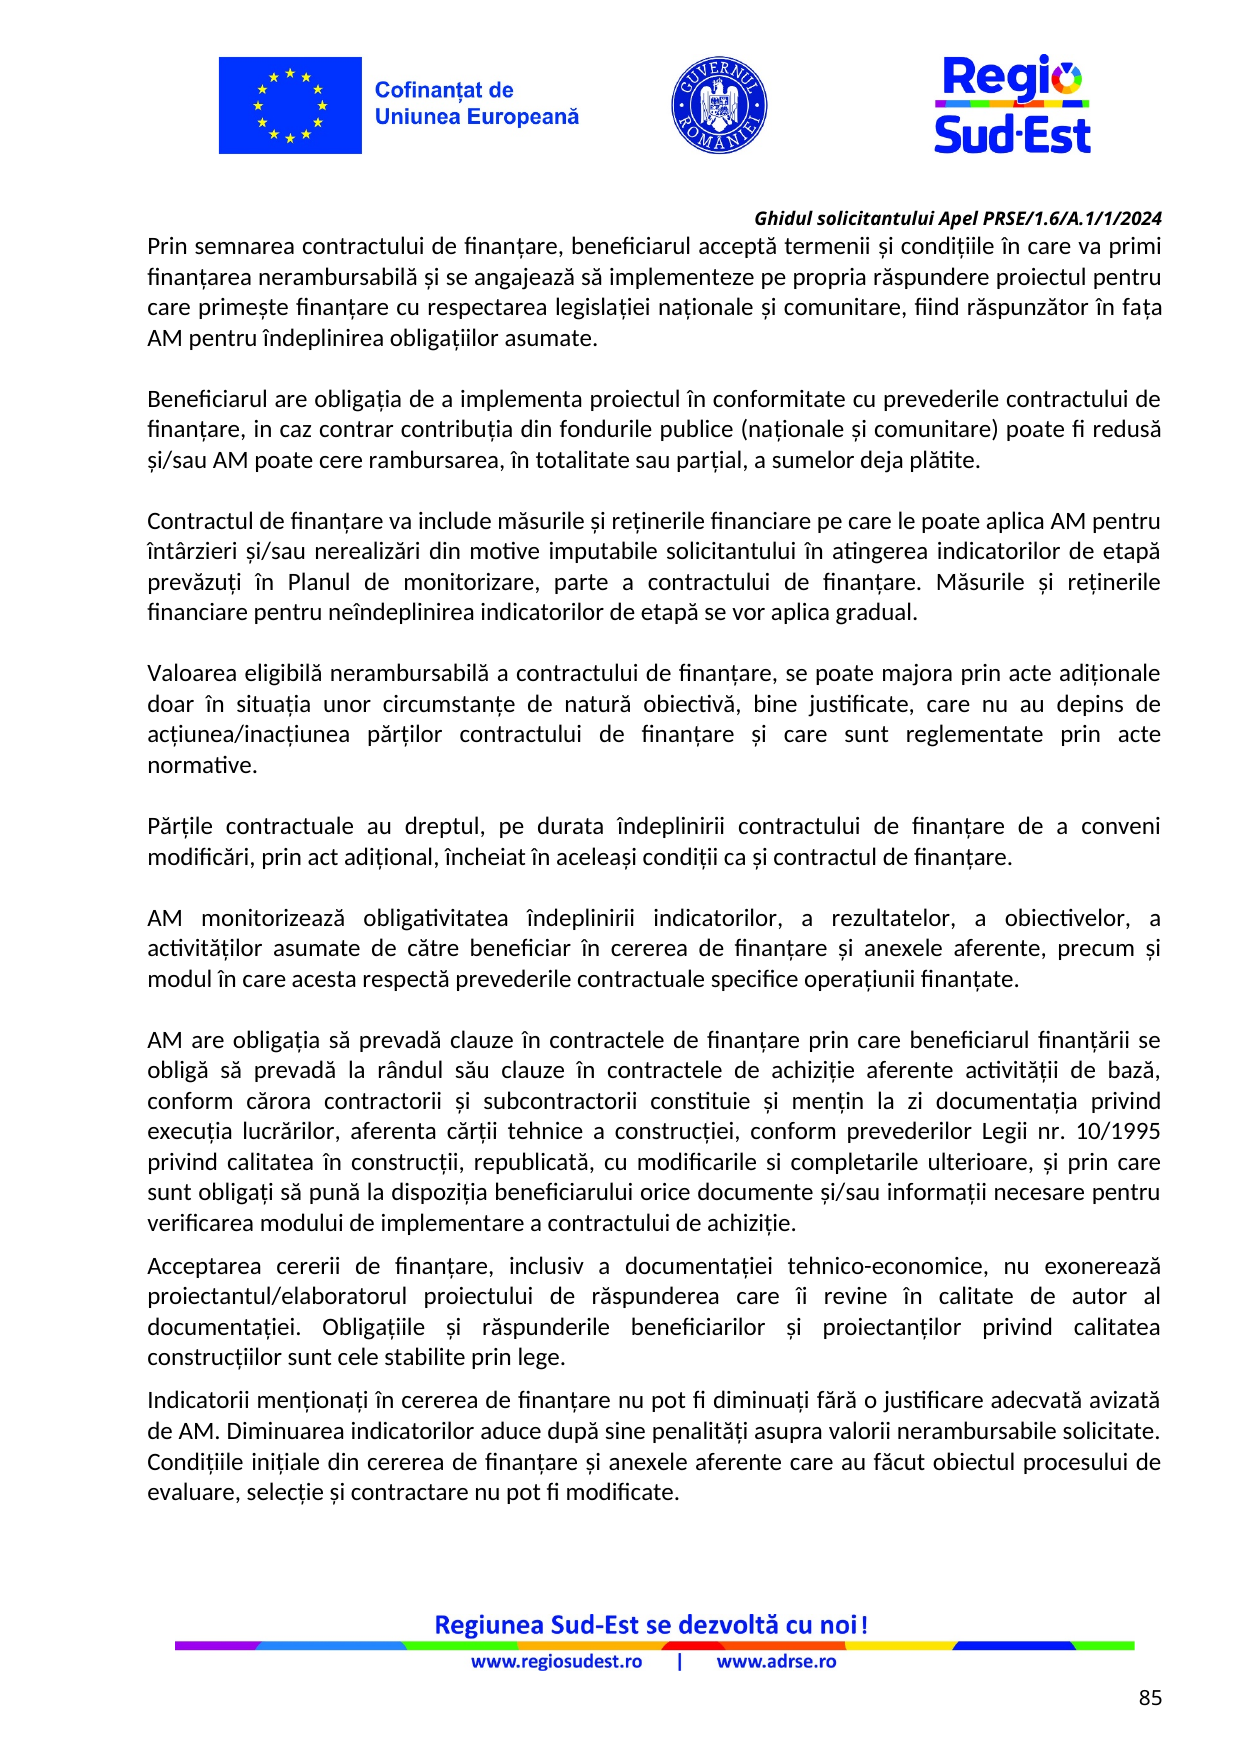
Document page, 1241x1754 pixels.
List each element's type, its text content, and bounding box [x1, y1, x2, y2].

text Beneficiarul are obligaţia de a implementa proiectul în conformitate cu prevederile contractului de finanţare, in caz contrar contribuţia din fondurile publice (naţionale şi comunitare) poate fi redusă şi/sau AM poate cere rambursarea, în totalitate sau parţial, a sumelor deja plătite. [147, 383, 1162, 474]
text Părțile contractuale au dreptul, pe durata îndeplinirii contractului de finanțare de a conveni modificări, prin act adiţional, încheiat în aceleaşi condiţii ca şi contractul de finanțare. [147, 810, 1162, 871]
text AM monitorizează obligativitatea îndeplinirii indicatorilor, a rezultatelor, a obiectivelor, a activităților asumate de către beneficiar în cererea de finanțare și anexele aferente, precum și modul în care acesta respectă prevederile contractuale specifice operațiunii finanțate. [147, 902, 1162, 993]
text Prin semnarea contractului de finanţare, beneficiarul acceptă termenii şi condiţiile în care va primi finanţarea nerambursabilă şi se angajează să implementeze pe propria răspundere proiectul pentru care primeşte finanţare cu respectarea legislaţiei naţionale şi comunitare, fiind răspunzător în faţa AM pentru îndeplinirea obligaţiilor asumate. [147, 230, 1162, 352]
picture [218, 54, 1091, 155]
text Acceptarea cererii de finanțare, inclusiv a documentației tehnico-economice, nu exonerează proiectantul/elaboratorul proiectului de răspunderea care îi revine în calitate de autor al documentației. Obligațiile și răspunderile beneficiarilor și proiectanților privind calitatea construcțiilor sunt cele stabilite prin lege. [147, 1250, 1162, 1372]
text Contractul de finanțare va include măsurile și reținerile financiare pe care le poate aplica AM pentru întârzieri și/sau nerealizări din motive imputabile solicitantului în atingerea indicatorilor de etapă prevăzuți în Planul de monitorizare, parte a contractului de finanțare. Măsurile și reținerile financiare pentru neîndeplinirea indicatorilor de etapă se vor aplica gradual. [147, 505, 1162, 627]
text Indicatorii menționați în cererea de finanțare nu pot fi diminuați fără o justificare adecvată avizată de AM. Diminuarea indicatorilor aduce după sine penalități asupra valorii nerambursabile solicitate. Condițiile inițiale din cererea de finanțare și anexele aferente care au făcut obiectul procesului de evaluare, selecție și contractare nu pot fi modificate. [147, 1384, 1162, 1507]
text AM are obligația să prevadă clauze în contractele de finanțare prin care beneficiarul finanțării se obligă să prevadă la rândul său clauze în contractele de achiziție aferente activității de bază, conform cărora contractorii și subcontractorii constituie și mențin la zi documentația privind execuţia lucrărilor, aferenta cărții tehnice a construcției, conform prevederilor Legii nr. 10/1995 privind calitatea în construcţii, republicată, cu modificarile si completarile ulterioare, și prin care sunt obligați să pună la dispoziția beneficiarului orice documente și/sau informații necesare pentru verificarea modului de implementare a contractului de achiziție. [147, 1024, 1162, 1237]
text Valoarea eligibilă nerambursabilă a contractului de finanțare, se poate majora prin acte adiționale doar în situația unor circumstanțe de natură obiectivă, bine justificate, care nu au depins de acțiunea/inacțiunea părților contractului de finanțare și care sunt reglementate prin acte normative. [147, 658, 1162, 780]
picture [175, 1614, 1135, 1671]
